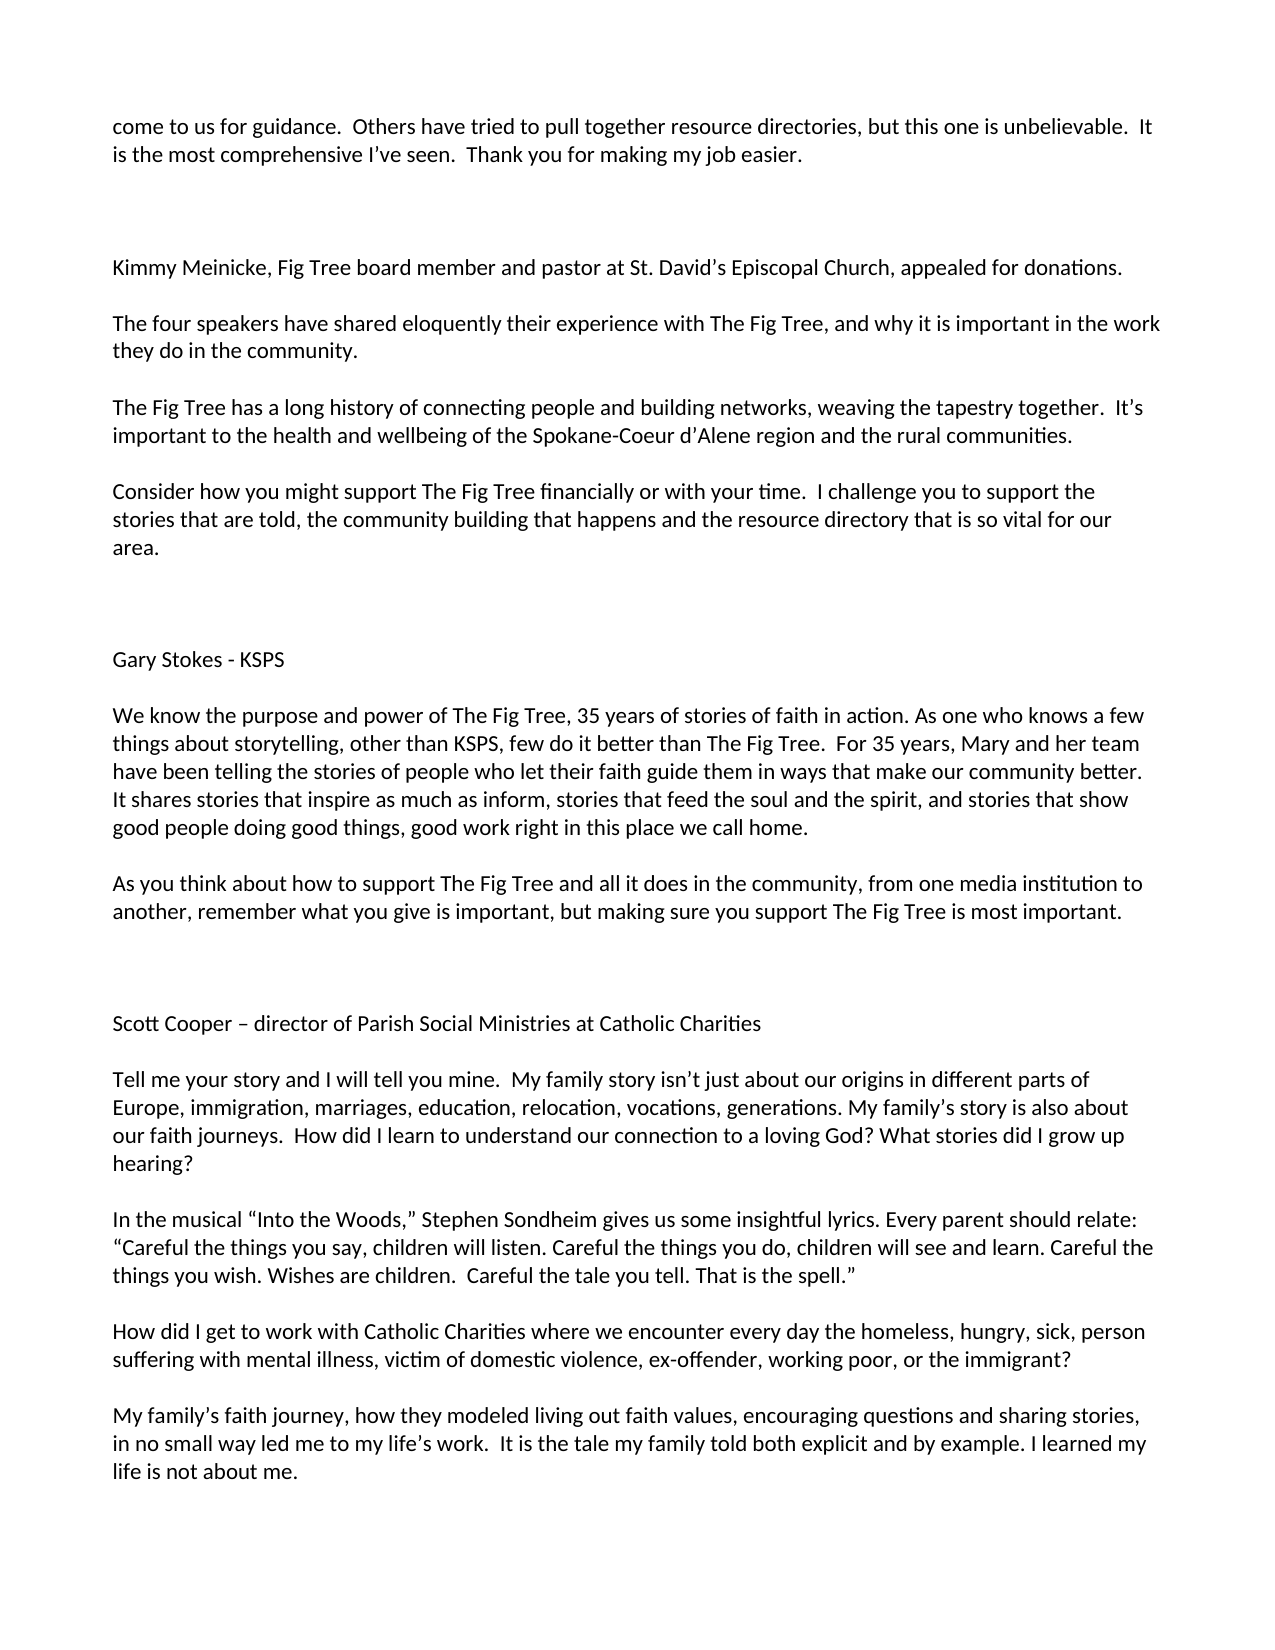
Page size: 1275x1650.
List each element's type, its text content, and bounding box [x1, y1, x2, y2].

text My family’s faith journey, how they modeled living out faith values, encouraging questions and sharing stories, in no small way led me to my life’s work. It is the tale my family told both explicit and by example. I learned my life is not about me. [112, 1401, 1162, 1486]
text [112, 112, 1162, 168]
text How did I get to work with Catholic Charities where we encounter every day the homeless, hungry, sick, person suffering with mental illness, victim of domestic violence, ex-offender, working poor, or the immigrant? [112, 1317, 1162, 1373]
text We know the purpose and power of The Fig Tree, 35 years of stories of faith in action. As one who knows a few things about storytelling, other than KSPS, few do it better than The Fig Tree. For 35 years, Mary and her team have been telling the stories of people who let their faith guide them in ways that make our community better. It shares stories that inspire as much as inform, stories that feed the soul and the spirit, and stories that show good people doing good things, good work right in this place we call home. [112, 701, 1162, 841]
text Tell me your story and I will tell you mine. My family story isn’t just about our origins in different parts of Europe, immigration, marriages, education, relocation, vocations, generations. My family’s story is also about our faith journeys. How did I learn to understand our connection to a loving God? What stories did I grow up hearing? [112, 1065, 1162, 1177]
text In the musical “Into the Woods,” Stephen Sondheim gives us some insightful lyrics. Every parent should relate: “Careful the things you say, children will listen. Careful the things you do, children will see and learn. Careful the things you wish. Wishes are children. Careful the tale you tell. That is the spell.” [112, 1205, 1162, 1289]
text Kimmy Meinicke, Fig Tree board member and pastor at St. David’s Episcopal Church, appealed for donations. [112, 253, 1162, 281]
text As you think about how to support The Fig Tree and all it does in the community, from one media institution to another, remember what you give is important, but making sure you support The Fig Tree is most important. [112, 869, 1162, 925]
text Consider how you might support The Fig Tree financially or with your time. I challenge you to support the stories that are told, the community building that happens and the resource directory that is so vital for our area. [112, 477, 1162, 561]
text The four speakers have shared eloquently their experience with The Fig Tree, and why it is important in the work they do in the community. [112, 309, 1162, 365]
text Gary Stokes - KSPS [112, 645, 1162, 673]
text The Fig Tree has a long history of connecting people and building networks, weaving the tapestry together. It’s important to the health and wellbeing of the Spokane-Coeur d’Alene region and the rural communities. [112, 393, 1162, 449]
text Scott Cooper – director of Parish Social Ministries at Catholic Charities [112, 1009, 1162, 1037]
